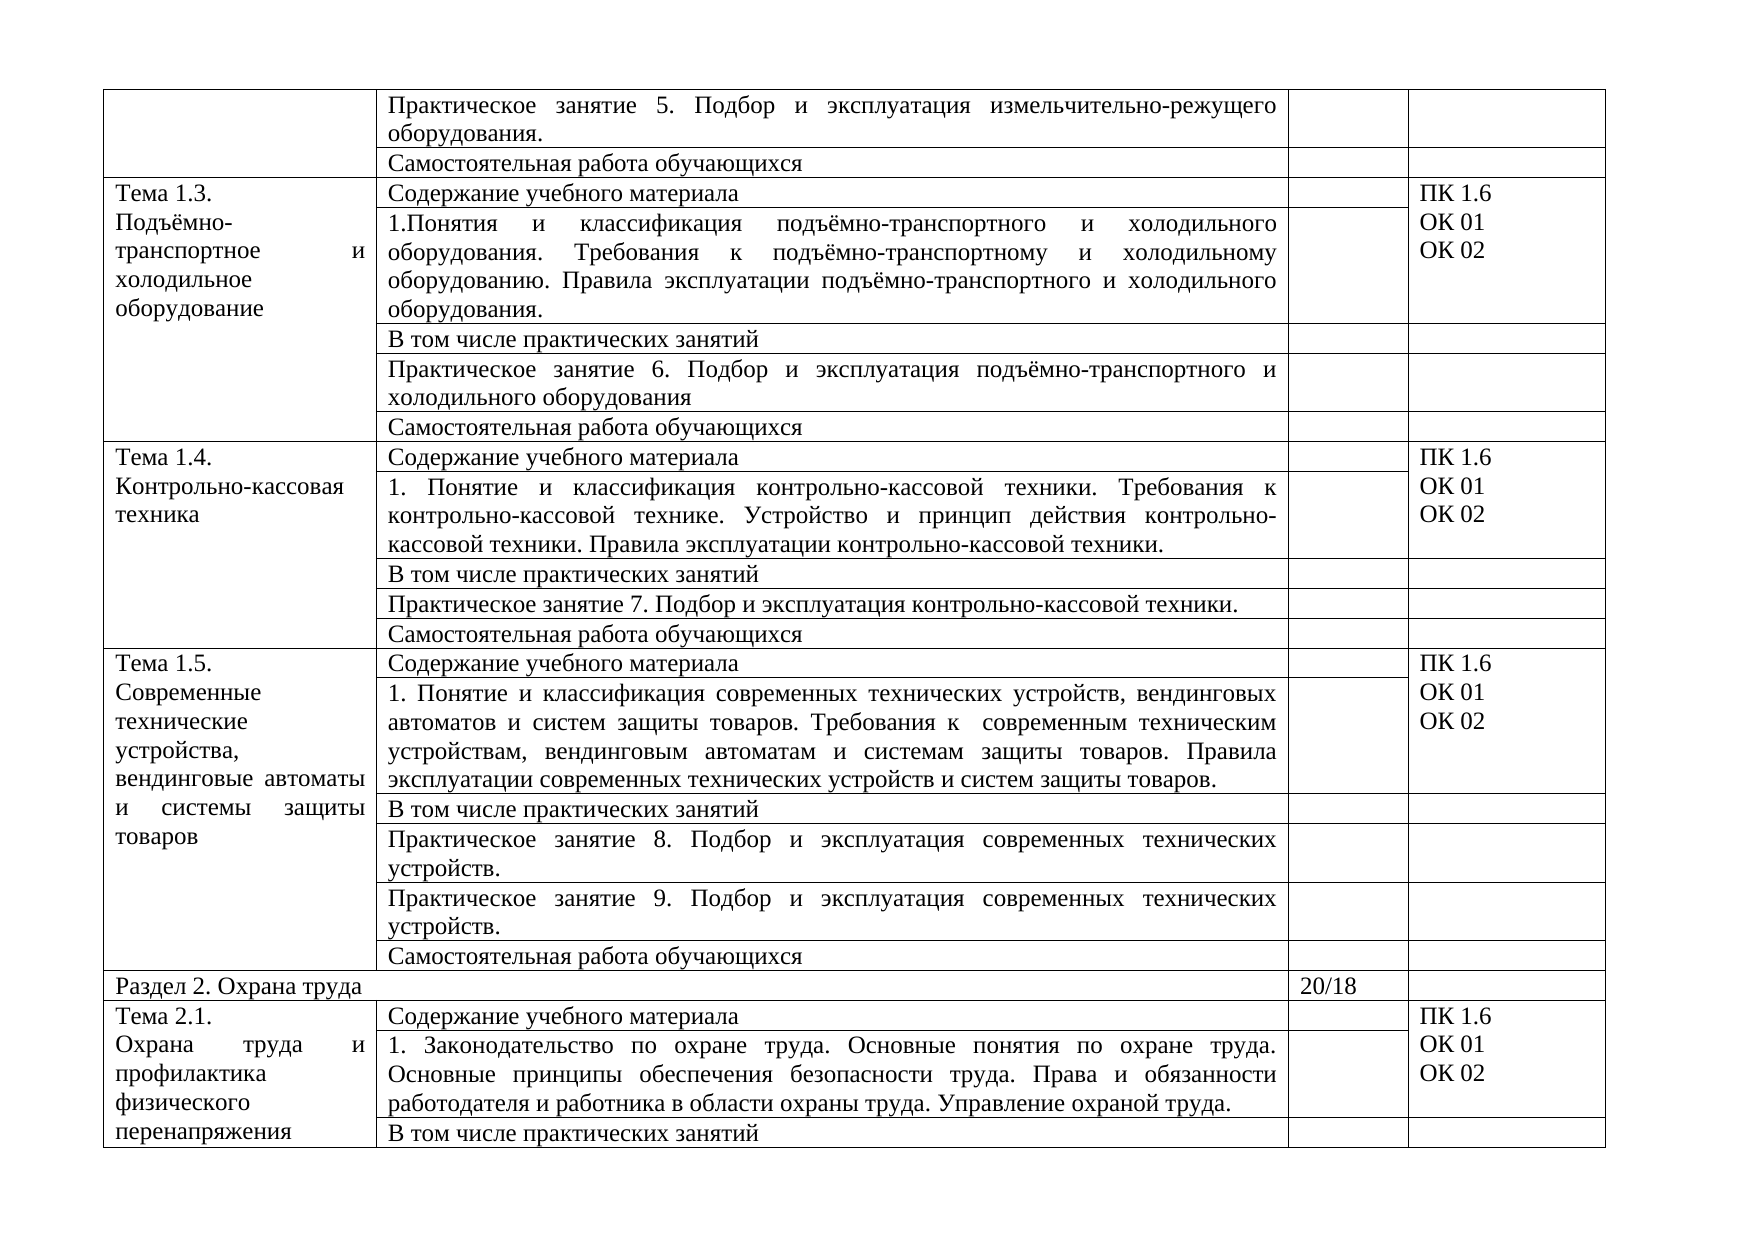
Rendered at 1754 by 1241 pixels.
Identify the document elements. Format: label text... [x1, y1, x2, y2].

table_cell [1289, 90, 1408, 147]
table_cell Самостоятельная работа обучающихся [377, 148, 1288, 177]
table_cell [1289, 208, 1408, 323]
table_cell [1289, 678, 1408, 793]
table_cell Тема 1.4. Контрольно-кассовая техника [104, 442, 376, 647]
table_cell [1409, 90, 1605, 147]
table_cell [1289, 589, 1408, 618]
table_cell [1289, 1031, 1408, 1117]
table_cell Практическое занятие 5. Подбор и эксплуатация измельчительно-режущего оборудования. [377, 90, 1288, 147]
table_cell В том числе практических занятий [377, 324, 1288, 353]
table_cell Практическое занятие 6. Подбор и эксплуатация подъёмно-транспортного и холодильного оборудования [377, 354, 1288, 411]
table_cell [1409, 148, 1605, 177]
table_cell [1409, 794, 1605, 823]
table_cell [1289, 824, 1408, 882]
table_cell Практическое занятие 9. Подбор и эксплуатация современных технических устройств. [377, 883, 1288, 940]
table_cell [1289, 324, 1408, 353]
table_cell [1289, 559, 1408, 588]
table_cell Тема 2.1. Охрана труда и профилактика физического перенапряжения работающего [104, 1001, 376, 1147]
table_cell [1289, 412, 1408, 441]
table_cell [1289, 472, 1408, 558]
table_cell ПК 1.6 ОК 01 ОК 02 [1409, 178, 1605, 323]
table_cell [1289, 442, 1408, 471]
table_cell ПК 1.6 ОК 01 ОК 02 [1409, 442, 1605, 558]
table_cell В том числе практических занятий [377, 1118, 1288, 1147]
table_cell [1289, 649, 1408, 677]
table_cell Самостоятельная работа обучающихся [377, 941, 1288, 970]
table_cell [1289, 619, 1408, 647]
table_cell В том числе практических занятий [377, 559, 1288, 588]
table_cell ПК 1.6 ОК 01 ОК 02 [1409, 649, 1605, 793]
table_cell [1409, 324, 1605, 353]
table_cell [1409, 941, 1605, 970]
table_cell [1289, 354, 1408, 411]
table_cell [1409, 589, 1605, 618]
table_cell Тема 1.3. Подъёмно-транспортное и холодильное оборудование [104, 178, 376, 441]
table_cell [1409, 354, 1605, 411]
table_cell [1409, 1118, 1605, 1147]
table_cell Содержание учебного материала [377, 178, 1288, 207]
table_cell [1289, 1001, 1408, 1029]
table_cell [1409, 619, 1605, 647]
table_cell [1289, 794, 1408, 823]
table_cell [1289, 941, 1408, 970]
table_cell Раздел 2. Охрана труда [104, 971, 1288, 1000]
table_cell [1409, 971, 1605, 1000]
table_cell [1289, 148, 1408, 177]
table_cell 20/18 [1289, 971, 1408, 1000]
table_cell 1. Законодательство по охране труда. Основные понятия по охране труда. Основные принципы обеспечения безопасности труда. Права и обязанности работодателя и работника в области охраны труда. Управление охраной труда. [377, 1031, 1288, 1117]
table_cell Тема 1.5. Современные технические устройства, вендинговые автоматы и системы защиты товаров [104, 649, 376, 970]
table_cell 1. Понятие и классификация контрольно-кассовой техники. Требования к контрольно-кассовой технике. Устройство и принцип действия контрольно-кассовой техники. Правила эксплуатации контрольно-кассовой техники. [377, 472, 1288, 558]
table_cell Самостоятельная работа обучающихся [377, 412, 1288, 441]
table_cell [1289, 1118, 1408, 1147]
table_cell Практическое занятие 8. Подбор и эксплуатация современных технических устройств. [377, 824, 1288, 882]
table_cell [1409, 824, 1605, 882]
table_cell Самостоятельная работа обучающихся [377, 619, 1288, 647]
table_cell ПК 1.6 ОК 01 ОК 02 [1409, 1001, 1605, 1117]
table_cell 1. Понятие и классификация современных технических устройств, вендинговых автоматов и систем защиты товаров. Требования к современным техническим устройствам, вендинговым автоматам и системам защиты товаров. Правила эксплуатации современных технических устройств и систем защиты товаров. [377, 678, 1288, 793]
table_cell [1289, 883, 1408, 940]
table_cell [1289, 178, 1408, 207]
table_cell [1409, 412, 1605, 441]
table_cell [1409, 559, 1605, 588]
table_cell 1.Понятия и классификация подъёмно-транспортного и холодильного оборудования. Требования к подъёмно-транспортному и холодильному оборудованию. Правила эксплуатации подъёмно-транспортного и холодильного оборудования. [377, 208, 1288, 323]
table_cell Содержание учебного материала [377, 649, 1288, 677]
table_cell В том числе практических занятий [377, 794, 1288, 823]
table_cell Содержание учебного материала [377, 1001, 1288, 1029]
table_cell [1409, 883, 1605, 940]
table_cell Практическое занятие 7. Подбор и эксплуатация контрольно-кассовой техники. [377, 589, 1288, 618]
table_cell Содержание учебного материала [377, 442, 1288, 471]
